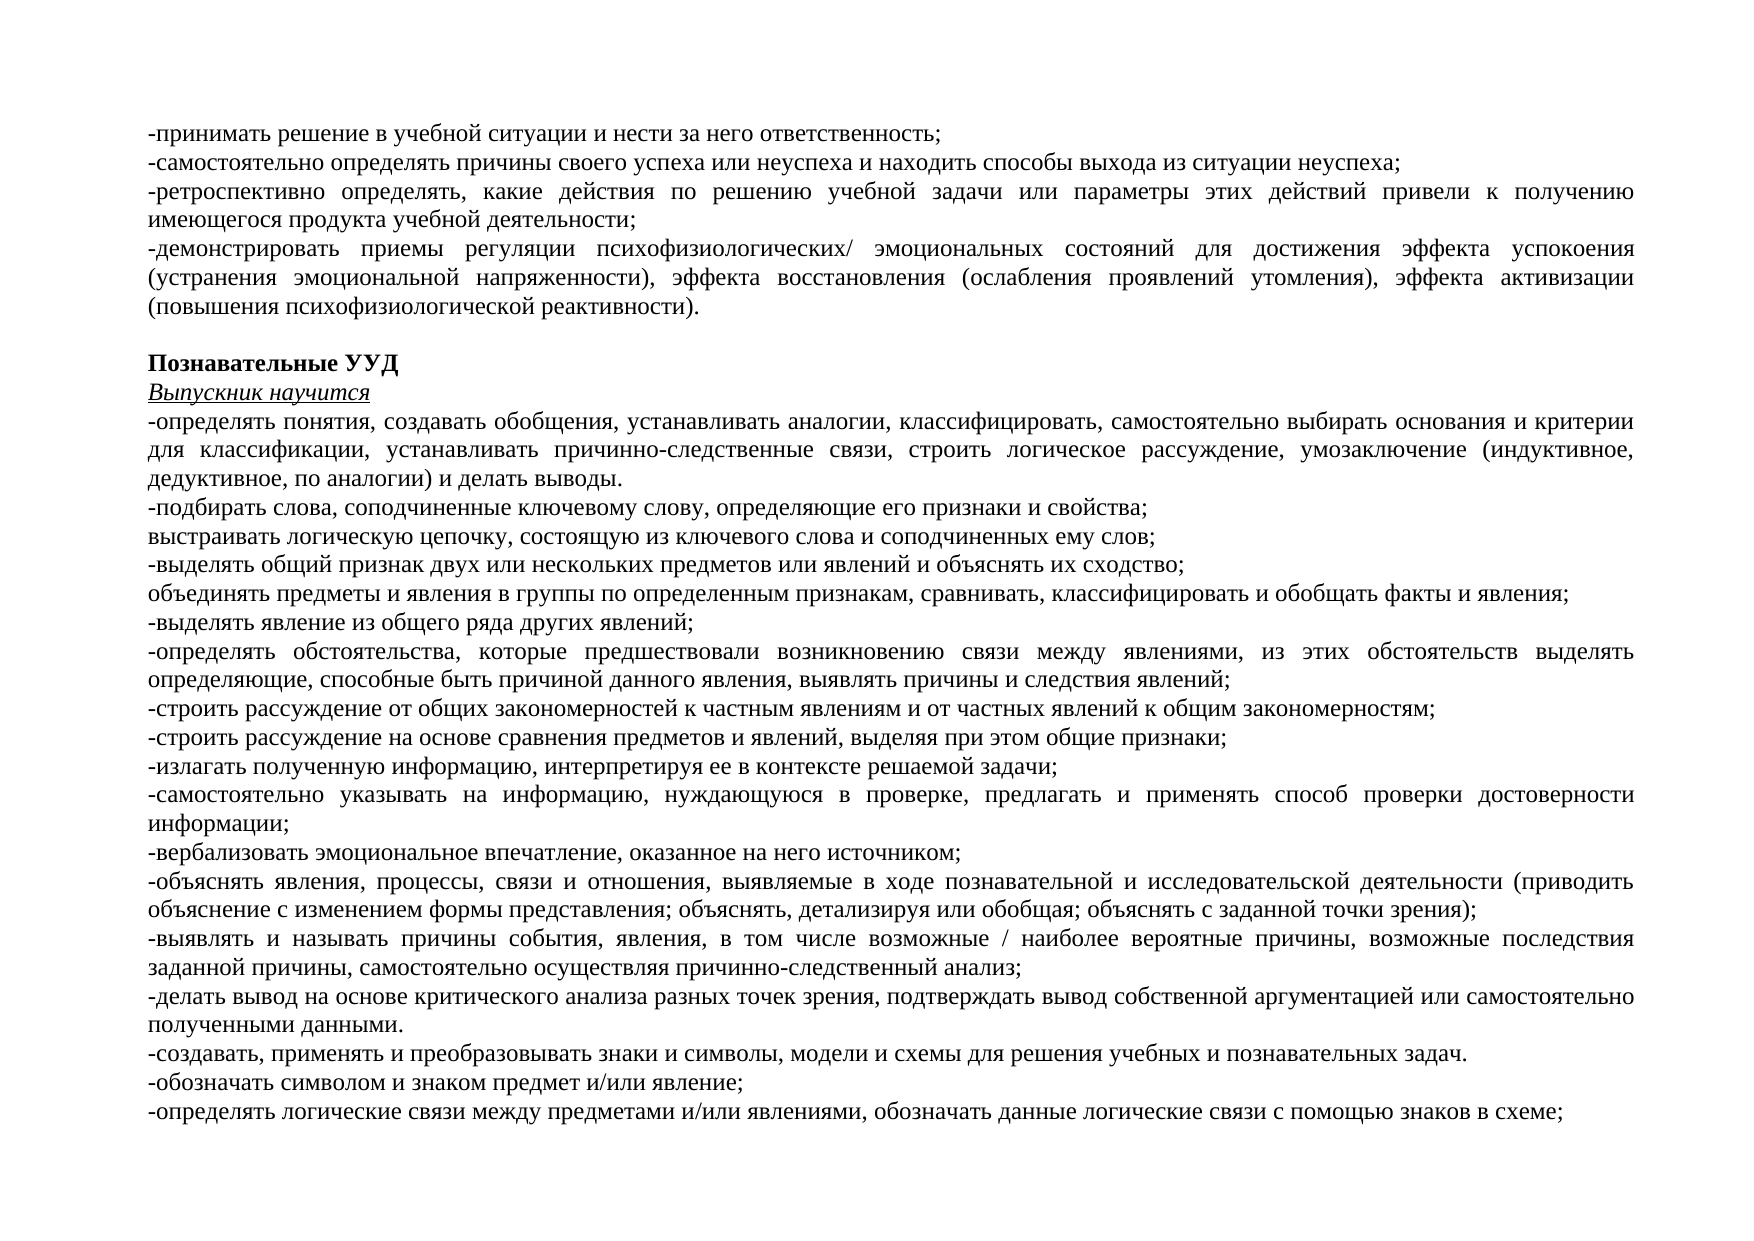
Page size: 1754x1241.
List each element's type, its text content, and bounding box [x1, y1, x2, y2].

text Выпускник научится [148, 377, 1636, 406]
text объединять предметы и явления в группы по определенным признакам, сравнивать, классифицировать и обобщать факты и явления; [148, 578, 1636, 607]
text -подбирать слова, соподчиненные ключевому слову, определяющие его признаки и свойства; [148, 492, 1636, 521]
text -обозначать символом и знаком предмет и/или явление; [148, 1067, 1636, 1096]
text -выделять общий признак двух или нескольких предметов или явлений и объяснять их сходство; [148, 549, 1636, 578]
text -демонстрировать приемы регуляции психофизиологических/ эмоциональных состояний для достижения эффекта успокоения (устранения эмоциональной напряженности), эффекта восстановления (ослабления проявлений утомления), эффекта активизации (повышения психофизиологической реактивности). [148, 233, 1636, 319]
text -ретроспективно определять, какие действия по решению учебной задачи или параметры этих действий привели к получению имеющегося продукта учебной деятельности; [148, 176, 1636, 233]
text -самостоятельно определять причины своего успеха или неуспеха и находить способы выхода из ситуации неуспеха; [148, 147, 1636, 176]
text -определять обстоятельства, которые предшествовали возникновению связи между явлениями, из этих обстоятельств выделять определяющие, способные быть причиной данного явления, выявлять причины и следствия явлений; [148, 636, 1636, 693]
text -определять понятия, создавать обобщения, устанавливать аналогии, классифицировать, самостоятельно выбирать основания и критерии для классификации, устанавливать причинно-следственные связи, строить логическое рассуждение, умозаключение (индуктивное, дедуктивное, по аналогии) и делать выводы. [148, 406, 1636, 492]
text -строить рассуждение на основе сравнения предметов и явлений, выделяя при этом общие признаки; [148, 722, 1636, 751]
text -выявлять и называть причины события, явления, в том числе возможные / наиболее вероятные причины, возможные последствия заданной причины, самостоятельно осуществляя причинно-следственный анализ; [148, 923, 1636, 981]
text -излагать полученную информацию, интерпретируя ее в контексте решаемой задачи; [148, 751, 1636, 779]
text -объяснять явления, процессы, связи и отношения, выявляемые в ходе познавательной и исследовательской деятельности (приводить объяснение с изменением формы представления; объяснять, детализируя или обобщая; объяснять с заданной точки зрения); [148, 866, 1636, 923]
text -принимать решение в учебной ситуации и нести за него ответственность; [148, 118, 1636, 147]
text выстраивать логическую цепочку, состоящую из ключевого слова и соподчиненных ему слов; [148, 521, 1636, 549]
text -выделять явление из общего ряда других явлений; [148, 607, 1636, 636]
text -делать вывод на основе критического анализа разных точек зрения, подтверждать вывод собственной аргументацией или самостоятельно полученными данными. [148, 981, 1636, 1038]
text -строить рассуждение от общих закономерностей к частным явлениям и от частных явлений к общим закономерностям; [148, 693, 1636, 722]
text -определять логические связи между предметами и/или явлениями, обозначать данные логические связи с помощью знаков в схеме; [148, 1096, 1636, 1124]
text -создавать, применять и преобразовывать знаки и символы, модели и схемы для решения учебных и познавательных задач. [148, 1038, 1636, 1067]
text -самостоятельно указывать на информацию, нуждающуюся в проверке, предлагать и применять способ проверки достоверности информации; [148, 779, 1636, 837]
text Познавательные УУД [148, 348, 1636, 377]
text -вербализовать эмоциональное впечатление, оказанное на него источником; [148, 837, 1636, 866]
